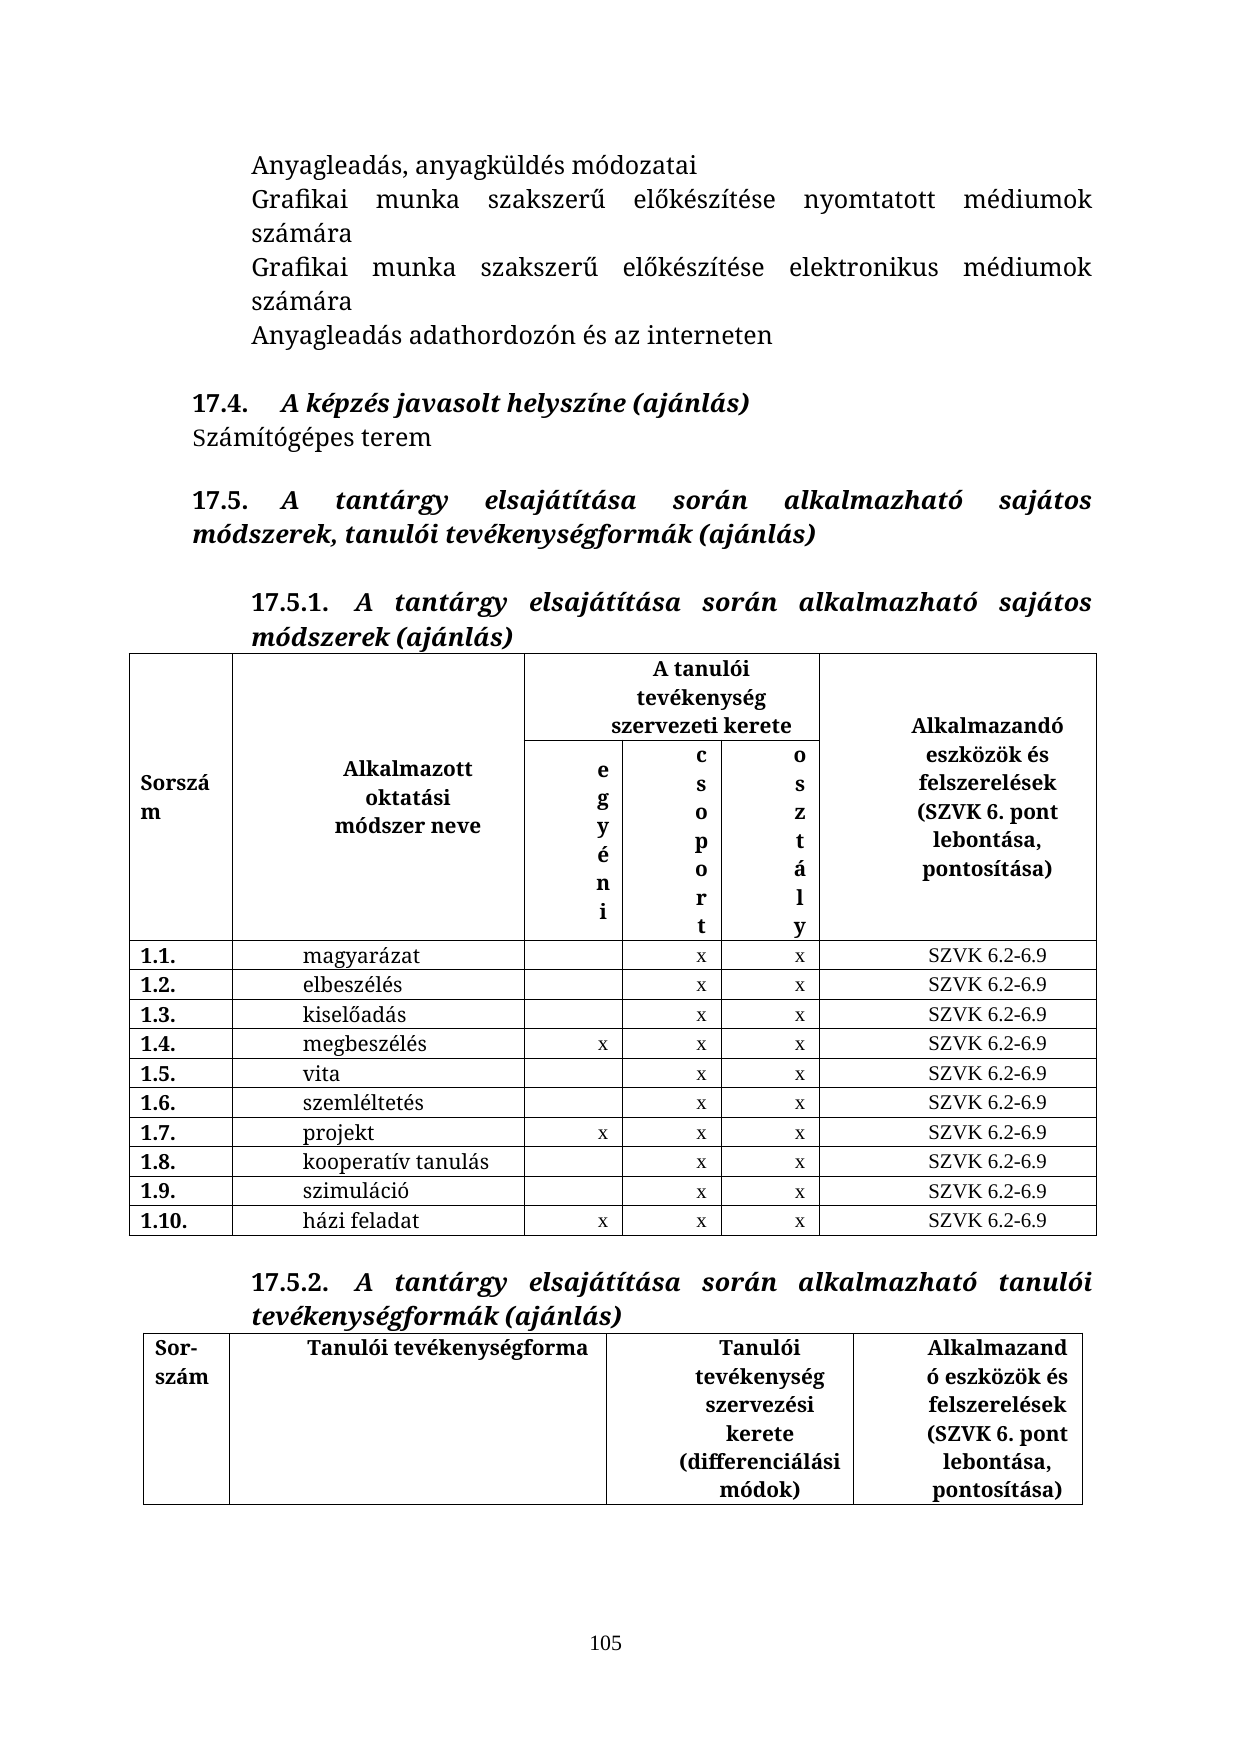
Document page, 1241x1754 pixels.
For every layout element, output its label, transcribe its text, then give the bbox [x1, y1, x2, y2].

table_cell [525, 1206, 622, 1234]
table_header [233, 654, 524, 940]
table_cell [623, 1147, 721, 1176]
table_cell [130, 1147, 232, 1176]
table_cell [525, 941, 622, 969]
list A képzés javasolt helyszíne (ajánlás) [192, 386, 1093, 420]
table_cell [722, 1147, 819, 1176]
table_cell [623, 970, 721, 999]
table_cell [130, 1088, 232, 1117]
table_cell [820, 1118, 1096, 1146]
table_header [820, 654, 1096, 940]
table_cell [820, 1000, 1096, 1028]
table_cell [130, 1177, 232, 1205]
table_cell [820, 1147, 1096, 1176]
text Számítógépes terem [133, 420, 1093, 454]
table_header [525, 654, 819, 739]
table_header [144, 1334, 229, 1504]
text Anyagleadás, anyagküldés módozatai [251, 148, 1093, 182]
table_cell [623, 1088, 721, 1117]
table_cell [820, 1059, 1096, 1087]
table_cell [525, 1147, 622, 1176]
text Grafikai munka szakszerű előkészítése nyomtatott médiumok számára [251, 182, 1093, 250]
list A tantárgy elsajátítása során alkalmazható sajátos módszerek (ajánlás) [251, 585, 1093, 653]
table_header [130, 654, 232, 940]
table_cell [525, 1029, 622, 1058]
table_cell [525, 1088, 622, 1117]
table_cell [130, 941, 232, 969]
list A tantárgy elsajátítása során alkalmazható sajátos módszerek, tanulói tevékenységformák (ajánlás) [192, 483, 1093, 551]
text Grafikai munka szakszerű előkészítése elektronikus médiumok számára [251, 250, 1093, 318]
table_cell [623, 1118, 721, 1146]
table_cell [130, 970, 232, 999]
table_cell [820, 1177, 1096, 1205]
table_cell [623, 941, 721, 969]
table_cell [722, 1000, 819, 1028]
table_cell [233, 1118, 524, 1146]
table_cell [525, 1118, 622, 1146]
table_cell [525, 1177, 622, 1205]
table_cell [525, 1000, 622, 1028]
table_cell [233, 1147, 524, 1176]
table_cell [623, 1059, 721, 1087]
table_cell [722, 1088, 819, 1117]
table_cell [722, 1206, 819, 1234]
text Anyagleadás adathordozón és az interneten [251, 318, 1093, 352]
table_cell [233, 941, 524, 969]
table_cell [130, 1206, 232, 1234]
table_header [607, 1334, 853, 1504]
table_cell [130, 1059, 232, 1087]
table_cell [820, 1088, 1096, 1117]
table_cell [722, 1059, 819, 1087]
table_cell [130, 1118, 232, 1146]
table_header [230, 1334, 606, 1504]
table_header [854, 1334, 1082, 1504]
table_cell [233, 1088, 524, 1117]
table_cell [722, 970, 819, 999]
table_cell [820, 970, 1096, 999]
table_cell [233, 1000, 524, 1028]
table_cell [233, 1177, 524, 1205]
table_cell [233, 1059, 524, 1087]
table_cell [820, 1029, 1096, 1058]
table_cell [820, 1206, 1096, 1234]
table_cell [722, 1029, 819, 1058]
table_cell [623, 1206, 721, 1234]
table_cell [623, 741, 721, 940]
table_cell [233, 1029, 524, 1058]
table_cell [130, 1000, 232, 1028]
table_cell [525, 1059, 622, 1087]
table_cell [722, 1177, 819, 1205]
list A tantárgy elsajátítása során alkalmazható tanulói tevékenységformák (ajánlás) [251, 1264, 1093, 1332]
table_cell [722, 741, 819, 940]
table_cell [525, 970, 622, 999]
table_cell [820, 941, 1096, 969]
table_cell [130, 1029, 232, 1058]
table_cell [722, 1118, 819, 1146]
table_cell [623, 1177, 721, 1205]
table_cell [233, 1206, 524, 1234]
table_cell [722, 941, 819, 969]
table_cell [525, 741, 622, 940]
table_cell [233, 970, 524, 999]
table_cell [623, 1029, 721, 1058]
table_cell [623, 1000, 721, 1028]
